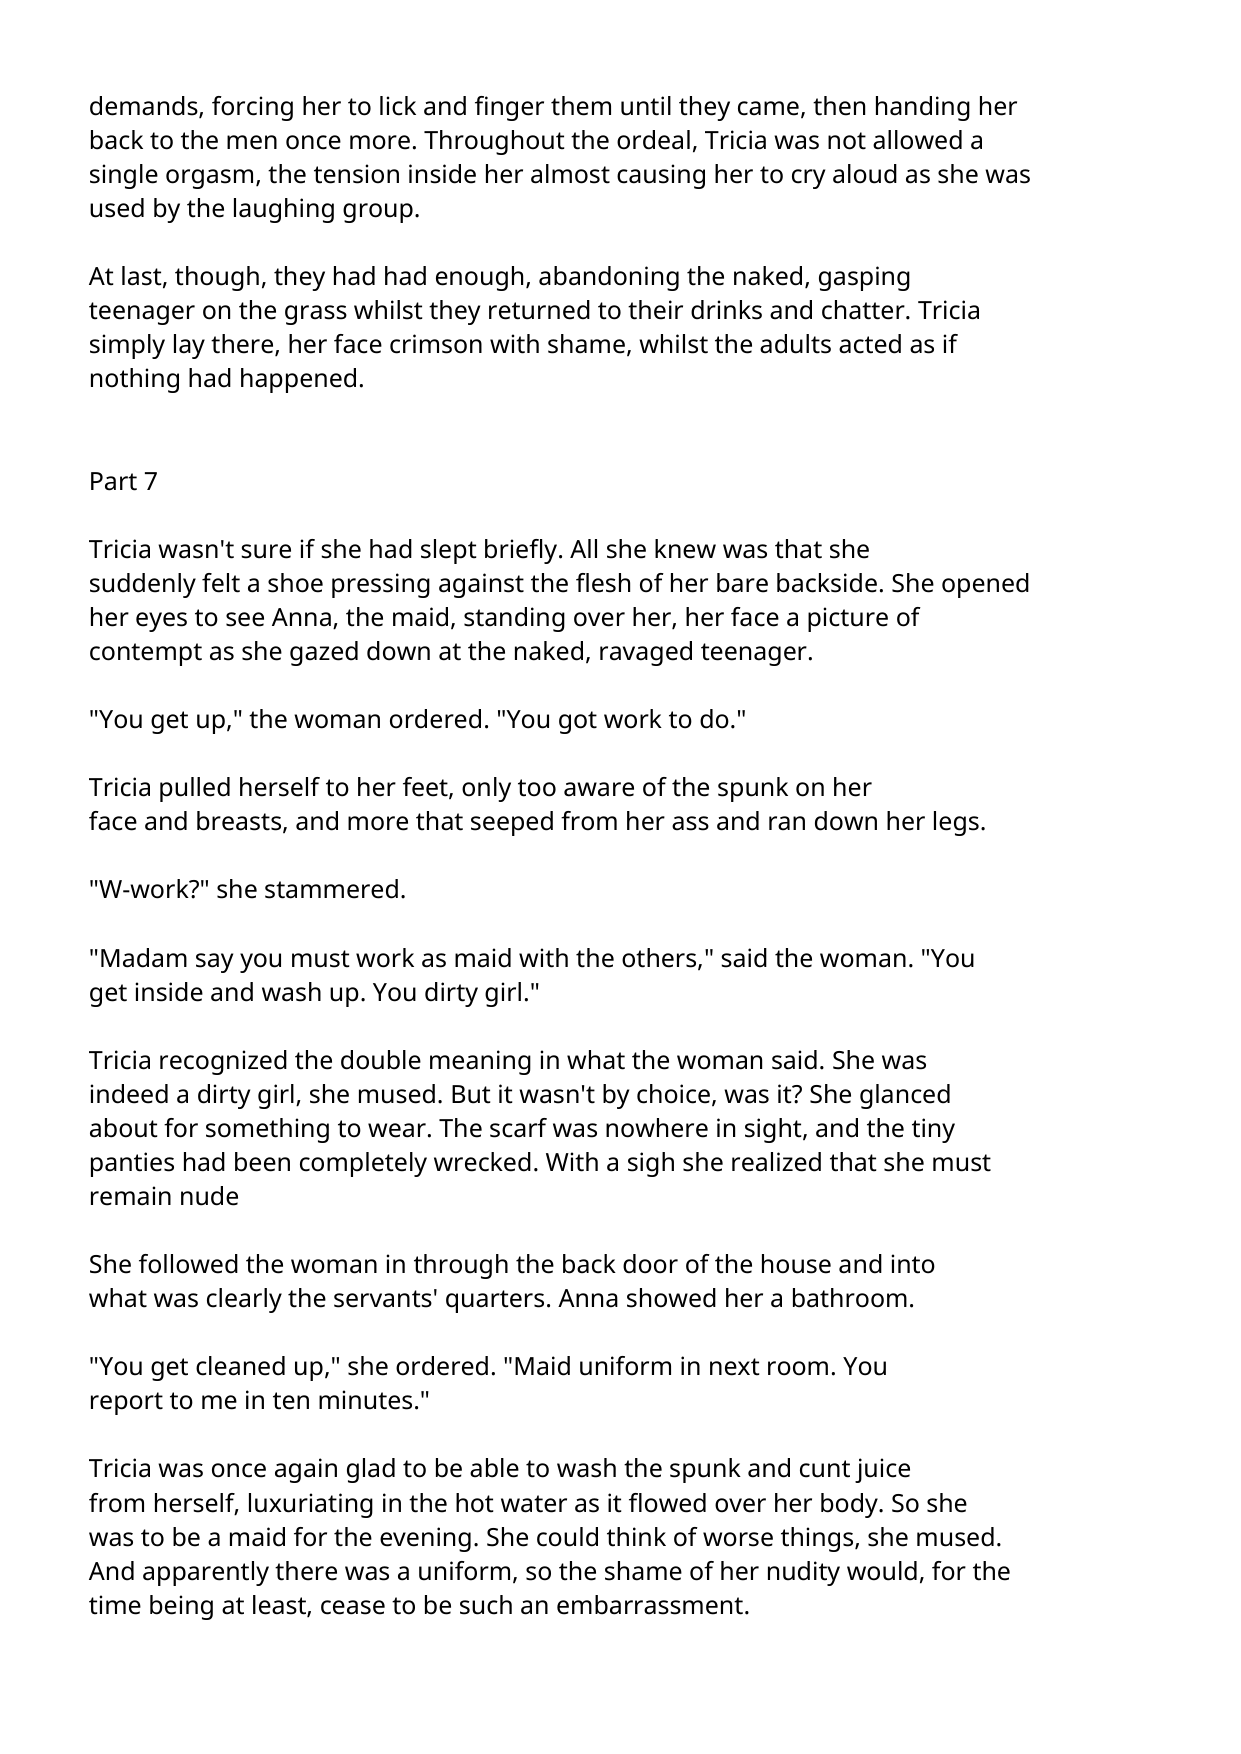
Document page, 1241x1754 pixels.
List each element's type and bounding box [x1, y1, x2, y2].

text [89, 463, 1152, 1656]
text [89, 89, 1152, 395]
